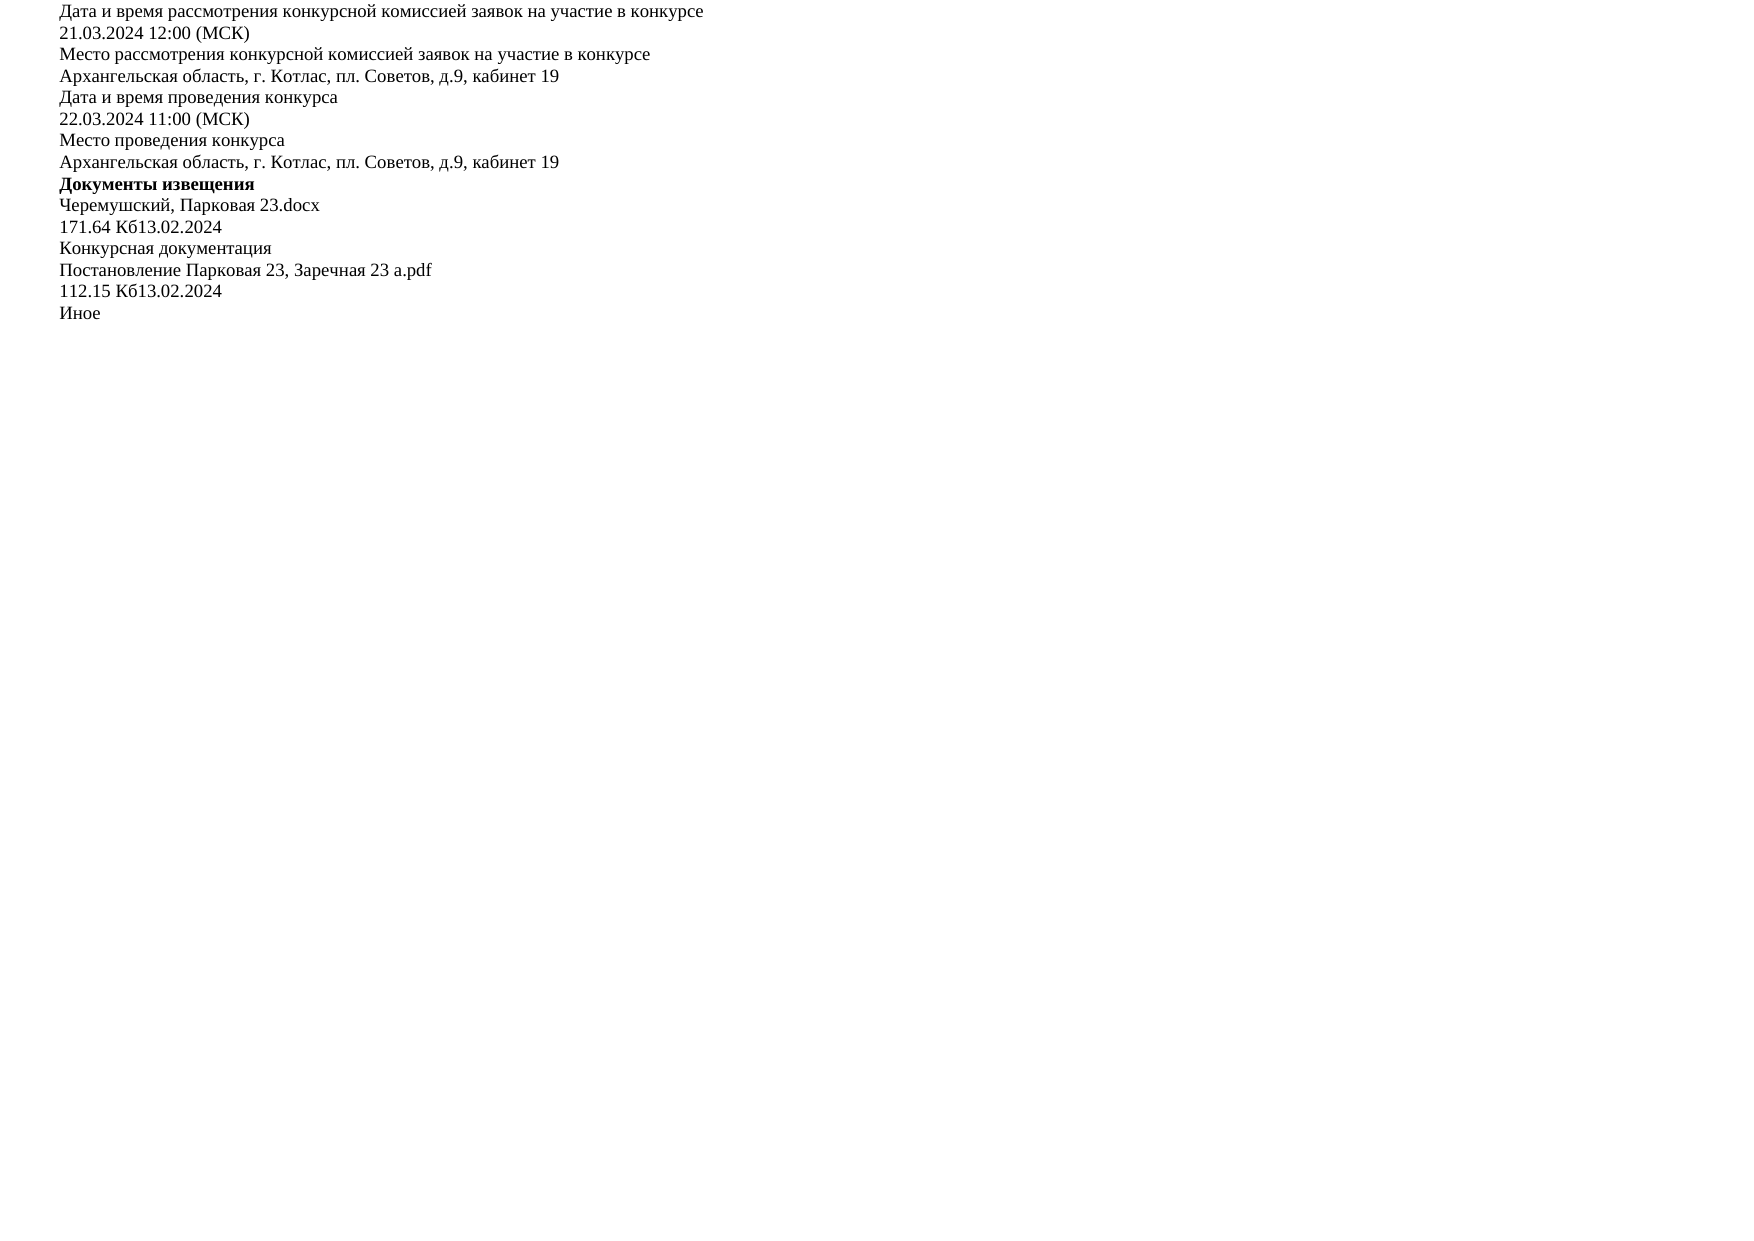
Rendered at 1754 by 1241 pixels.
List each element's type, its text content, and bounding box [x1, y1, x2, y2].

text 21.03.2024 12:00 (МСК) [59, 22, 1695, 43]
text 22.03.2024 11:00 (МСК) [59, 108, 1695, 129]
text Дата и время проведения конкурса [59, 86, 1695, 108]
text Постановление Парковая 23, Заречная 23 а.pdf [59, 259, 1695, 280]
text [59, 65, 1695, 86]
text Место рассмотрения конкурсной комиссией заявок на участие в конкурсе [59, 43, 1695, 65]
text Иное [59, 302, 1695, 323]
text Конкурсная документация [59, 237, 1695, 259]
text 112.15 Кб13.02.2024 [59, 280, 1695, 302]
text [59, 151, 1695, 172]
text Дата и время рассмотрения конкурсной комиссией заявок на участие в конкурсе [59, 0, 1695, 22]
text Документы извещения [59, 172, 1695, 194]
text Место проведения конкурса [59, 129, 1695, 151]
text Черемушский, Парковая 23.docx [59, 194, 1695, 216]
text 171.64 Кб13.02.2024 [59, 216, 1695, 237]
